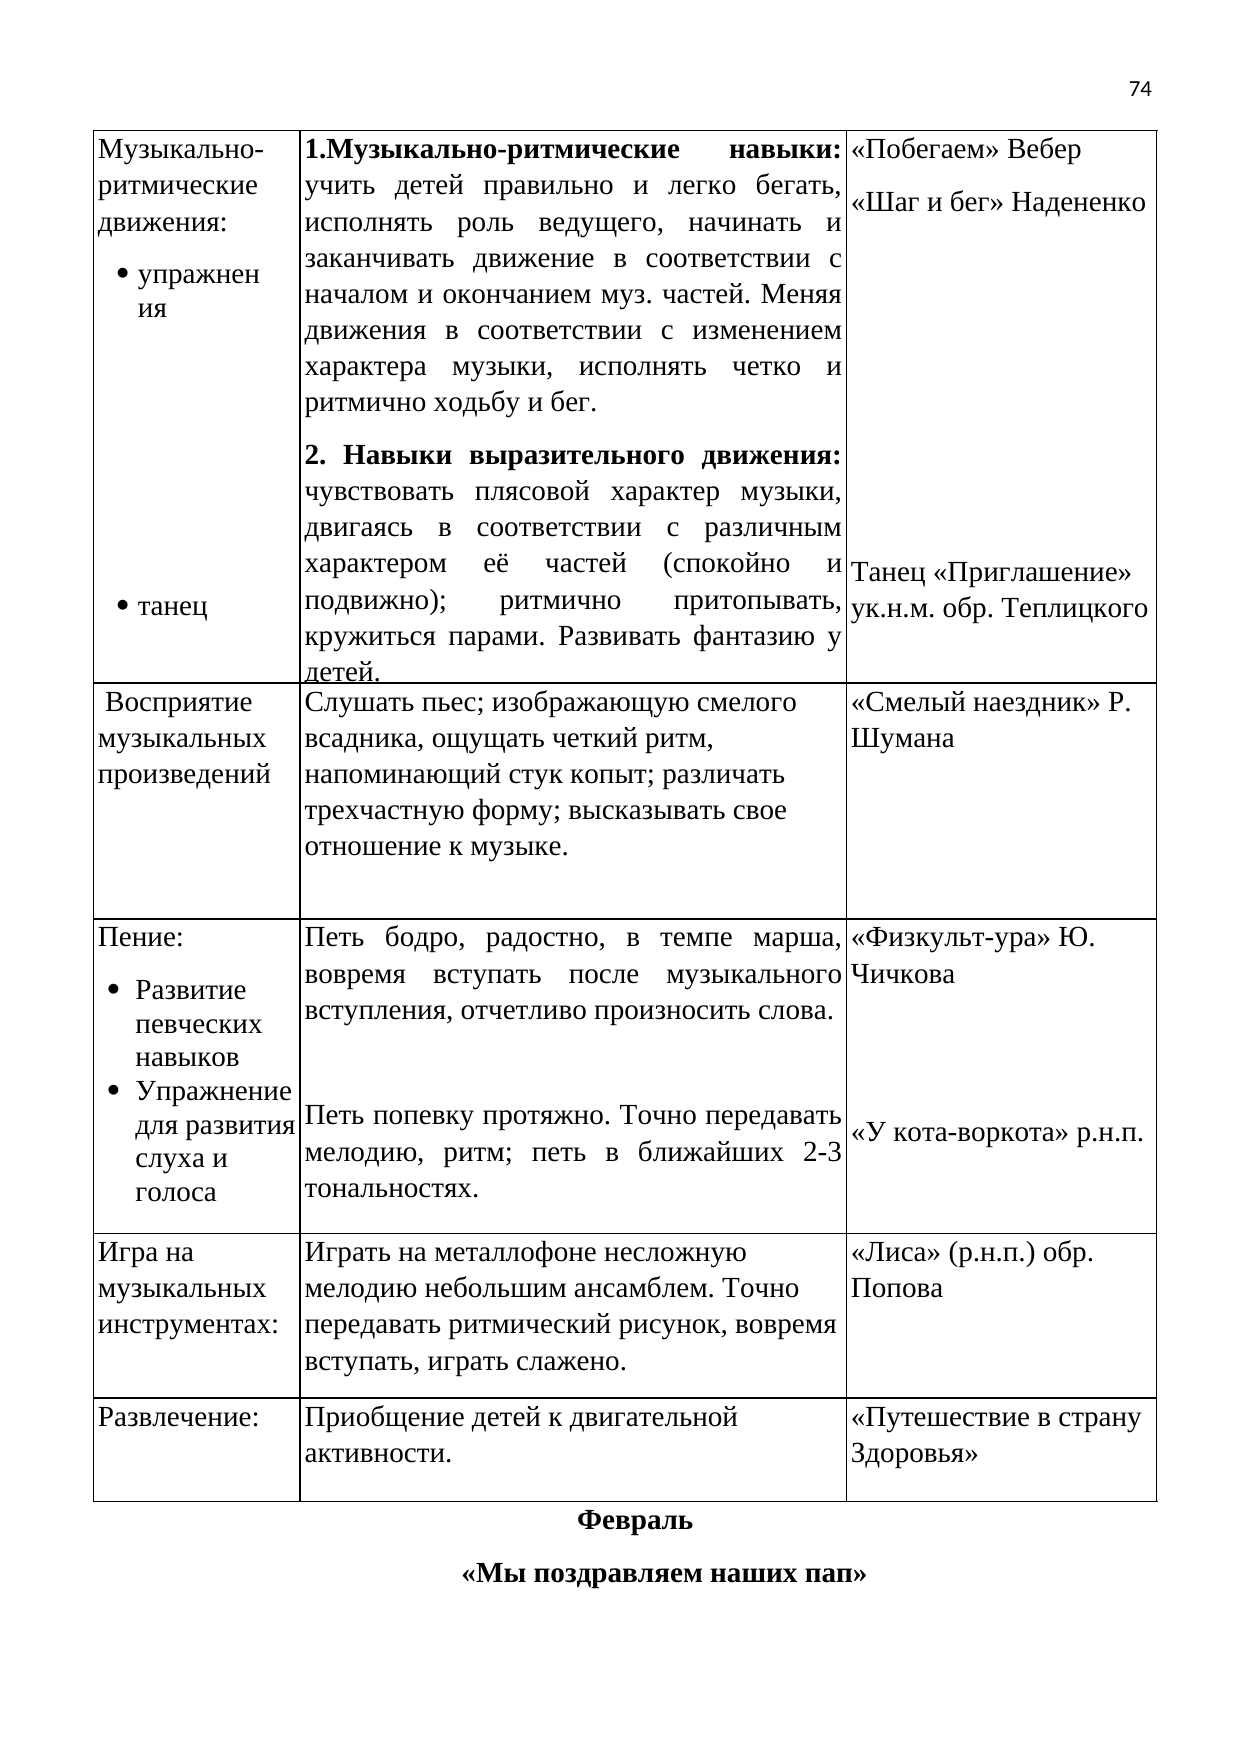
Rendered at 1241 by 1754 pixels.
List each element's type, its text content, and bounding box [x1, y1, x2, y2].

table_cell Пение: Развитие певческих навыков Упражнение для развития слуха и голоса [94, 920, 299, 1233]
table_cell Слушать пьес; изображающую смелого всадника, ощущать четкий ритм, напоминающий стук копыт; различать трехчастную форму; высказывать свое отношение к музыке. [301, 684, 846, 918]
table_cell «Смелый наездник» Р. Шумана [847, 684, 1156, 918]
table_cell Развлечение: [94, 1399, 299, 1501]
text Февраль [118, 1502, 1152, 1536]
table_cell «Лиса» (р.н.п.) обр. Попова [847, 1234, 1156, 1397]
table_cell Петь бодро, радостно, в темпе марша, вовремя вступать после музыкального вступления, отчетливо произносить слова. Петь попевку протяжно. Точно передавать мелодию, ритм; петь в ближайших 2-3 тональностях. [301, 920, 846, 1233]
table_cell Игра на музыкальных инструментах: [94, 1234, 299, 1397]
table_cell Приобщение детей к двигательной активности. [301, 1399, 846, 1501]
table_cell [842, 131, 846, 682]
text «Мы поздравляем наших пап» [177, 1555, 1152, 1588]
table_cell Восприятие музыкальных произведений [94, 684, 299, 918]
table_cell Музыкально-ритмические движения: упражнения танец игры [94, 131, 299, 682]
table_cell Играть на металлофоне несложную мелодию небольшим ансамблем. Точно передавать ритмический рисунок, вовремя вступать, играть слажено. [301, 1234, 846, 1397]
table_cell «Путешествие в страну Здоровья» [847, 1399, 1156, 1501]
